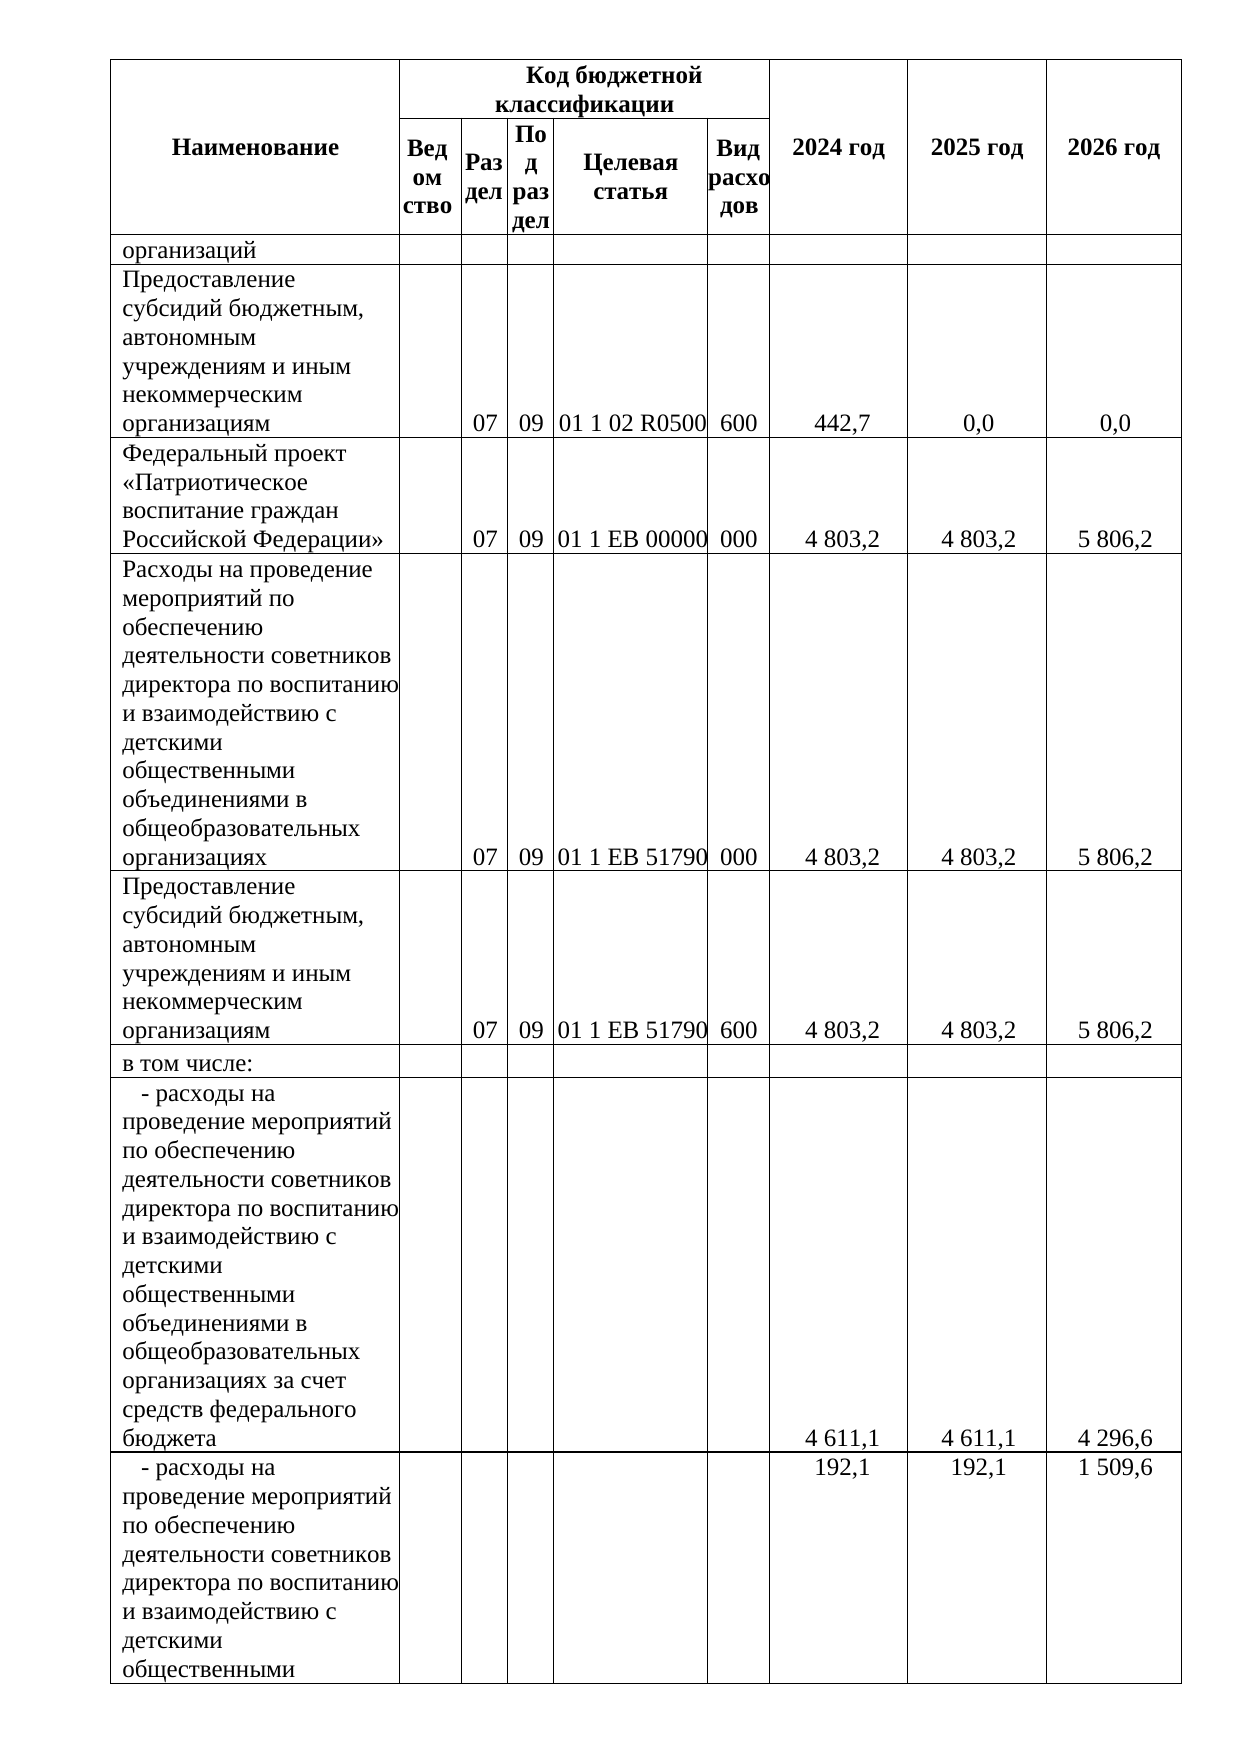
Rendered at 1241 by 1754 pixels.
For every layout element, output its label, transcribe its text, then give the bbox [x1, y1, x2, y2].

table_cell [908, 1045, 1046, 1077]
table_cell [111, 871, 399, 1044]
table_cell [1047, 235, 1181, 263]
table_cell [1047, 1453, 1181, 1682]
table_header Код бюджетной классификации [400, 60, 769, 118]
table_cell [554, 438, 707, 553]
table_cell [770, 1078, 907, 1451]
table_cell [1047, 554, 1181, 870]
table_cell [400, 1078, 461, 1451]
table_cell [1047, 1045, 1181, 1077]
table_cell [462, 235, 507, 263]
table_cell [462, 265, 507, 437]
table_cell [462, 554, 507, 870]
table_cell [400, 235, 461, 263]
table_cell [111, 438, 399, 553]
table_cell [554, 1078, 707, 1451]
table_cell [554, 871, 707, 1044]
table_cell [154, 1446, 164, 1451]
table_header 2024 год [770, 60, 907, 234]
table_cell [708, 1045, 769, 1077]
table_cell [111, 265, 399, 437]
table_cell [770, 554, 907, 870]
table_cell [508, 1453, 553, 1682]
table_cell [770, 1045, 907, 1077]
table_cell Вид расходов [708, 119, 769, 234]
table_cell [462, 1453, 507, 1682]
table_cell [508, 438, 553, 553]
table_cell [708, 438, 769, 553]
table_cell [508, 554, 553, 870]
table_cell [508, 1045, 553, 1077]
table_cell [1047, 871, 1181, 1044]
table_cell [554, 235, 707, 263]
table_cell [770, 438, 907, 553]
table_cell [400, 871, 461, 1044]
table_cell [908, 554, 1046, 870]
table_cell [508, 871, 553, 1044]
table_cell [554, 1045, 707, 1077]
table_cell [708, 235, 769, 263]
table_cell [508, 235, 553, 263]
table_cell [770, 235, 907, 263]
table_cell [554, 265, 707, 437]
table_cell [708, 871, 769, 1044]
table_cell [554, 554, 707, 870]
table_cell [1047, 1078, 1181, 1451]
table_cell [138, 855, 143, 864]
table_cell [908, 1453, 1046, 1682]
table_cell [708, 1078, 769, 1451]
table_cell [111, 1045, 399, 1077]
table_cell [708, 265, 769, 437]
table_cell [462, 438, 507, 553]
table_cell Под раз дел [508, 119, 553, 234]
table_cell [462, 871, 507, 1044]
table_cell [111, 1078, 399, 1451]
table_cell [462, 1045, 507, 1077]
table_header 2026 год [1047, 60, 1181, 234]
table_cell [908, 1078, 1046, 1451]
table_cell Ведом ство [400, 119, 461, 234]
table_header 2025 год [908, 60, 1046, 234]
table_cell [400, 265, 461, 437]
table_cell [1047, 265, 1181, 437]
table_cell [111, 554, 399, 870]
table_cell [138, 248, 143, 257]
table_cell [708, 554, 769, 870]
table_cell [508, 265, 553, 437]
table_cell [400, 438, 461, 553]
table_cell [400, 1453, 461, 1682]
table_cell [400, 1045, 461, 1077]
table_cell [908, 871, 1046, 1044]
table_cell Целевая статья [554, 119, 707, 234]
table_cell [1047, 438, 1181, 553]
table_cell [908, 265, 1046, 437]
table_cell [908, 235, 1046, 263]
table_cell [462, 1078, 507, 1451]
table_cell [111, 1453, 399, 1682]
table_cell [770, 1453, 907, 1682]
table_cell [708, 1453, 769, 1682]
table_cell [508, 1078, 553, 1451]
table_cell Раз дел [462, 119, 507, 234]
table_header Наименование [111, 60, 399, 234]
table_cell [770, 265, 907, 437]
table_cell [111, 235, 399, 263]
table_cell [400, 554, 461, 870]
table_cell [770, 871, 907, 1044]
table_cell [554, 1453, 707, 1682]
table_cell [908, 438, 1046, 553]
